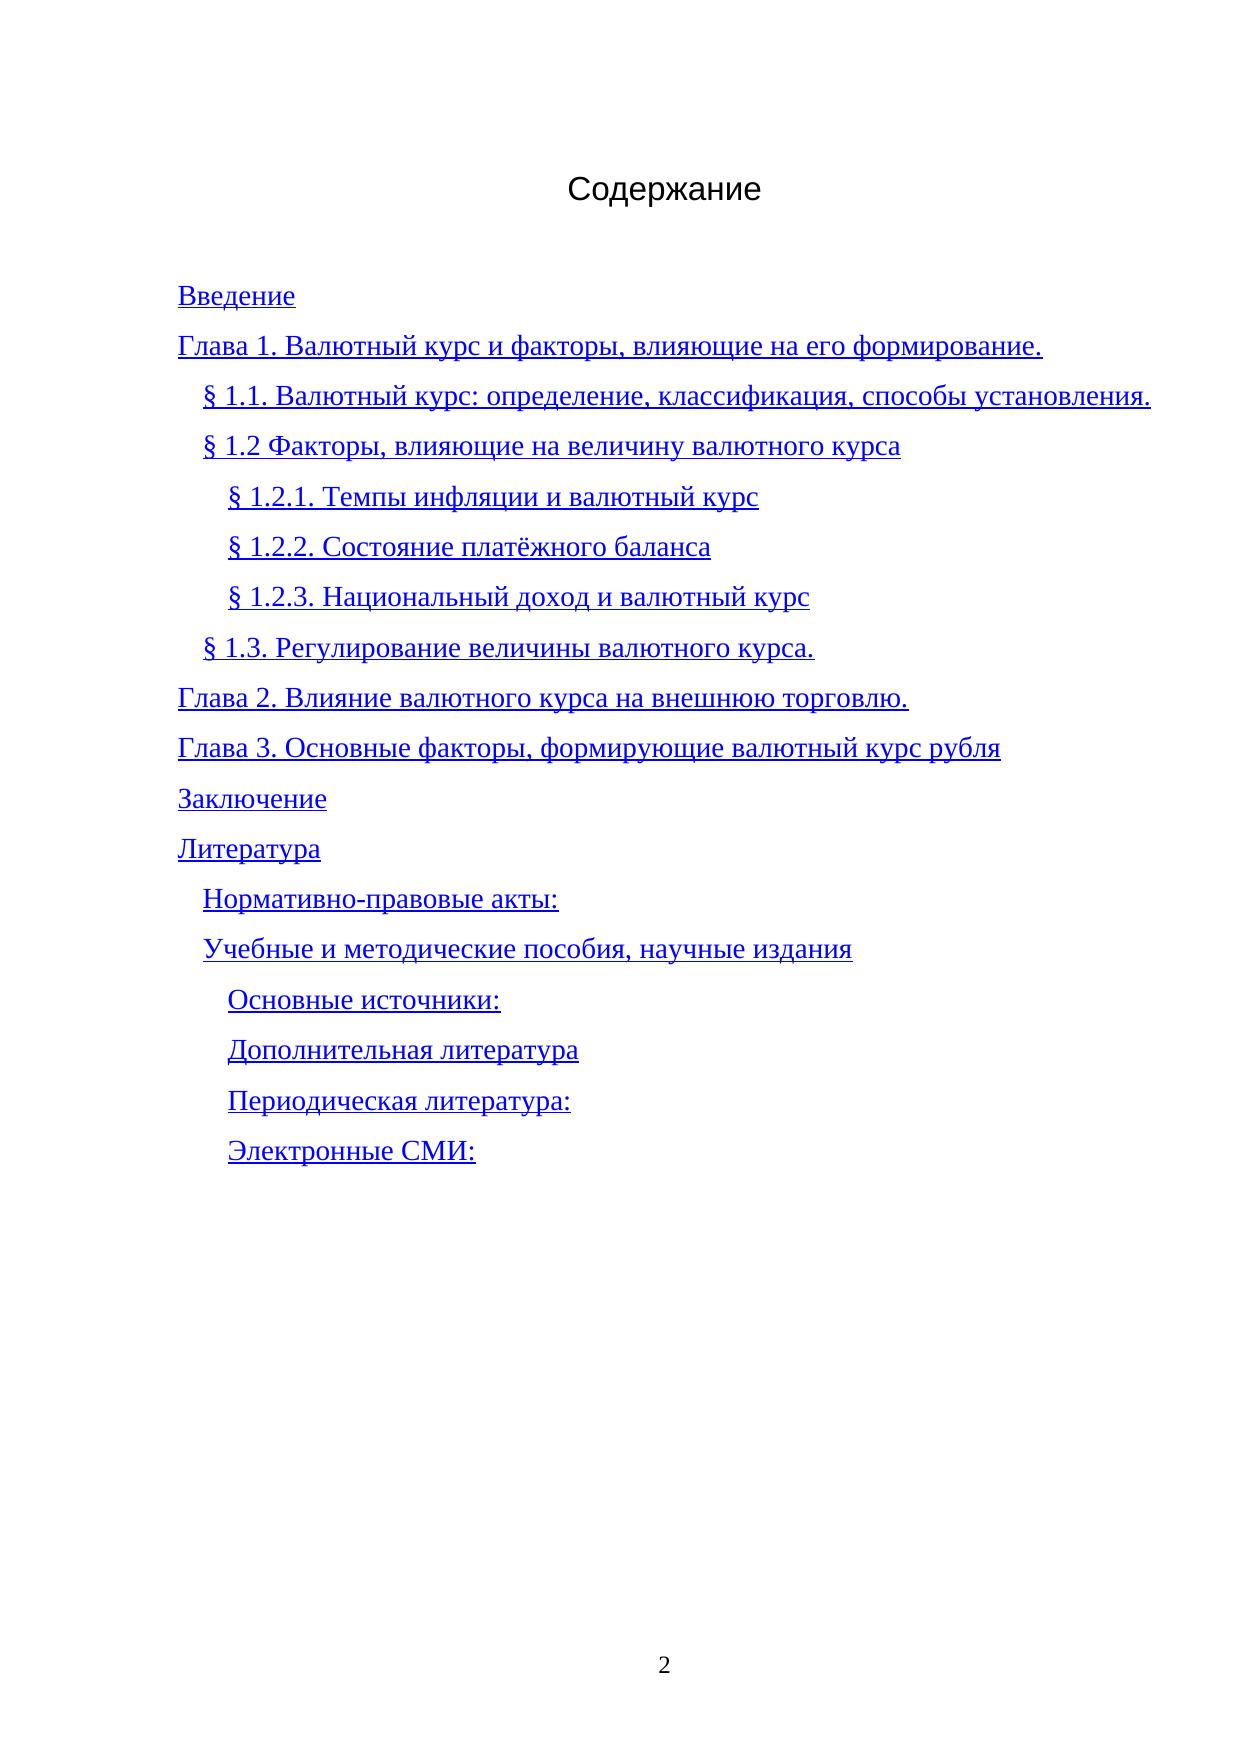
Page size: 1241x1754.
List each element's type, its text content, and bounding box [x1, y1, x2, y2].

text Заключение 25 [177, 781, 1152, 814]
text Основные источники: 27 [227, 982, 1152, 1016]
text § 1.1. Валютный курс: определение, классификация, способы установления. 6 [202, 378, 1152, 412]
text Глава 3. Основные факторы, формирующие валютный курс рубля 23 [177, 730, 1152, 764]
text Глава 2. Влияние валютного курса на внешнюю торговлю. 18 [177, 680, 1152, 714]
text Электронные СМИ: 29 [227, 1133, 1152, 1166]
text Учебные и методические пособия, научные издания 27 [202, 932, 1152, 965]
text Нормативно-правовые акты: 27 [202, 881, 1152, 915]
text § 1.3. Регулирование величины валютного курса. 15 [202, 630, 1152, 663]
subtitle Содержание [177, 169, 1152, 208]
text § 1.2.2. Состояние платёжного баланса 13 [227, 529, 1152, 563]
text Введение 3 [177, 278, 1152, 311]
text Дополнительная литература 28 [227, 1032, 1152, 1066]
text § 1.2.3. Национальный доход и валютный курс 14 [227, 579, 1152, 613]
text Периодическая литература: 29 [227, 1083, 1152, 1116]
text Глава 1. Валютный курс и факторы, влияющие на его формирование. 5 [177, 328, 1152, 361]
text Литература 27 [177, 831, 1152, 864]
text § 1.2 Факторы, влияющие на величину валютного курса 10 [202, 428, 1152, 462]
text § 1.2.1. Темпы инфляции и валютный курс 13 [227, 479, 1152, 512]
